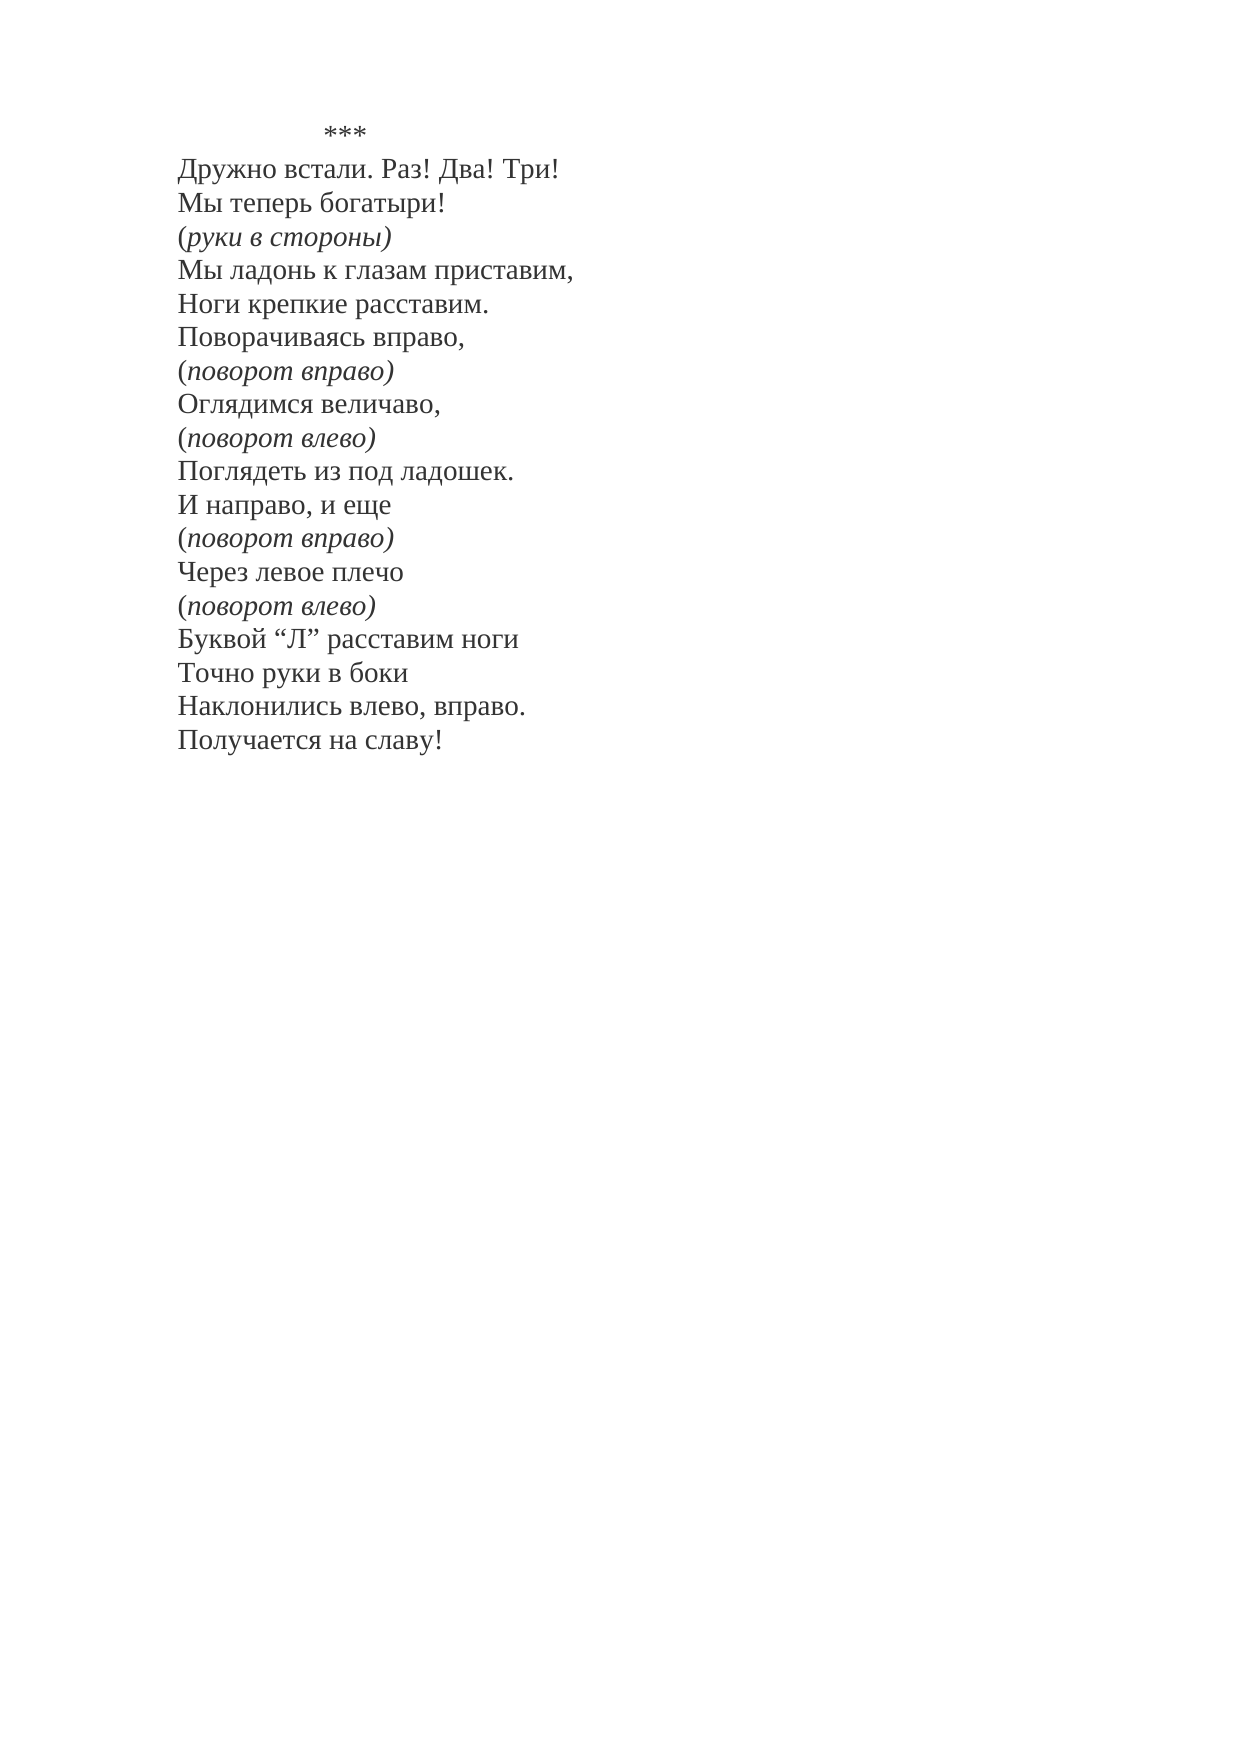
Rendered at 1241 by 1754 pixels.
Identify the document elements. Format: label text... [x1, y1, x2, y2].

text Получается на славу! [177, 722, 627, 755]
text Дружно встали. Раз! Два! Три! [177, 152, 627, 185]
text Буквой “Л” расставим ноги [177, 621, 627, 655]
text Мы теперь богатыри! [177, 185, 627, 219]
text Через левое плечо [177, 554, 627, 588]
text И направо, и еще [177, 487, 627, 521]
text Оглядимся величаво, [177, 386, 627, 420]
text Наклонились влево, вправо. [177, 688, 627, 722]
text Мы ладонь к глазам приставим, [177, 252, 627, 286]
text *** [177, 118, 627, 152]
text Поглядеть из под ладошек. [177, 453, 627, 487]
text (поворот влево) [177, 420, 627, 453]
text Точно руки в боки [177, 655, 627, 688]
text (поворот влево) [177, 588, 627, 621]
text (руки в стороны) [177, 219, 627, 252]
text (поворот вправо) [177, 353, 627, 386]
text Ноги крепкие расставим. [177, 286, 627, 319]
text Поворачиваясь вправо, [177, 319, 627, 353]
text (поворот вправо) [177, 521, 627, 554]
